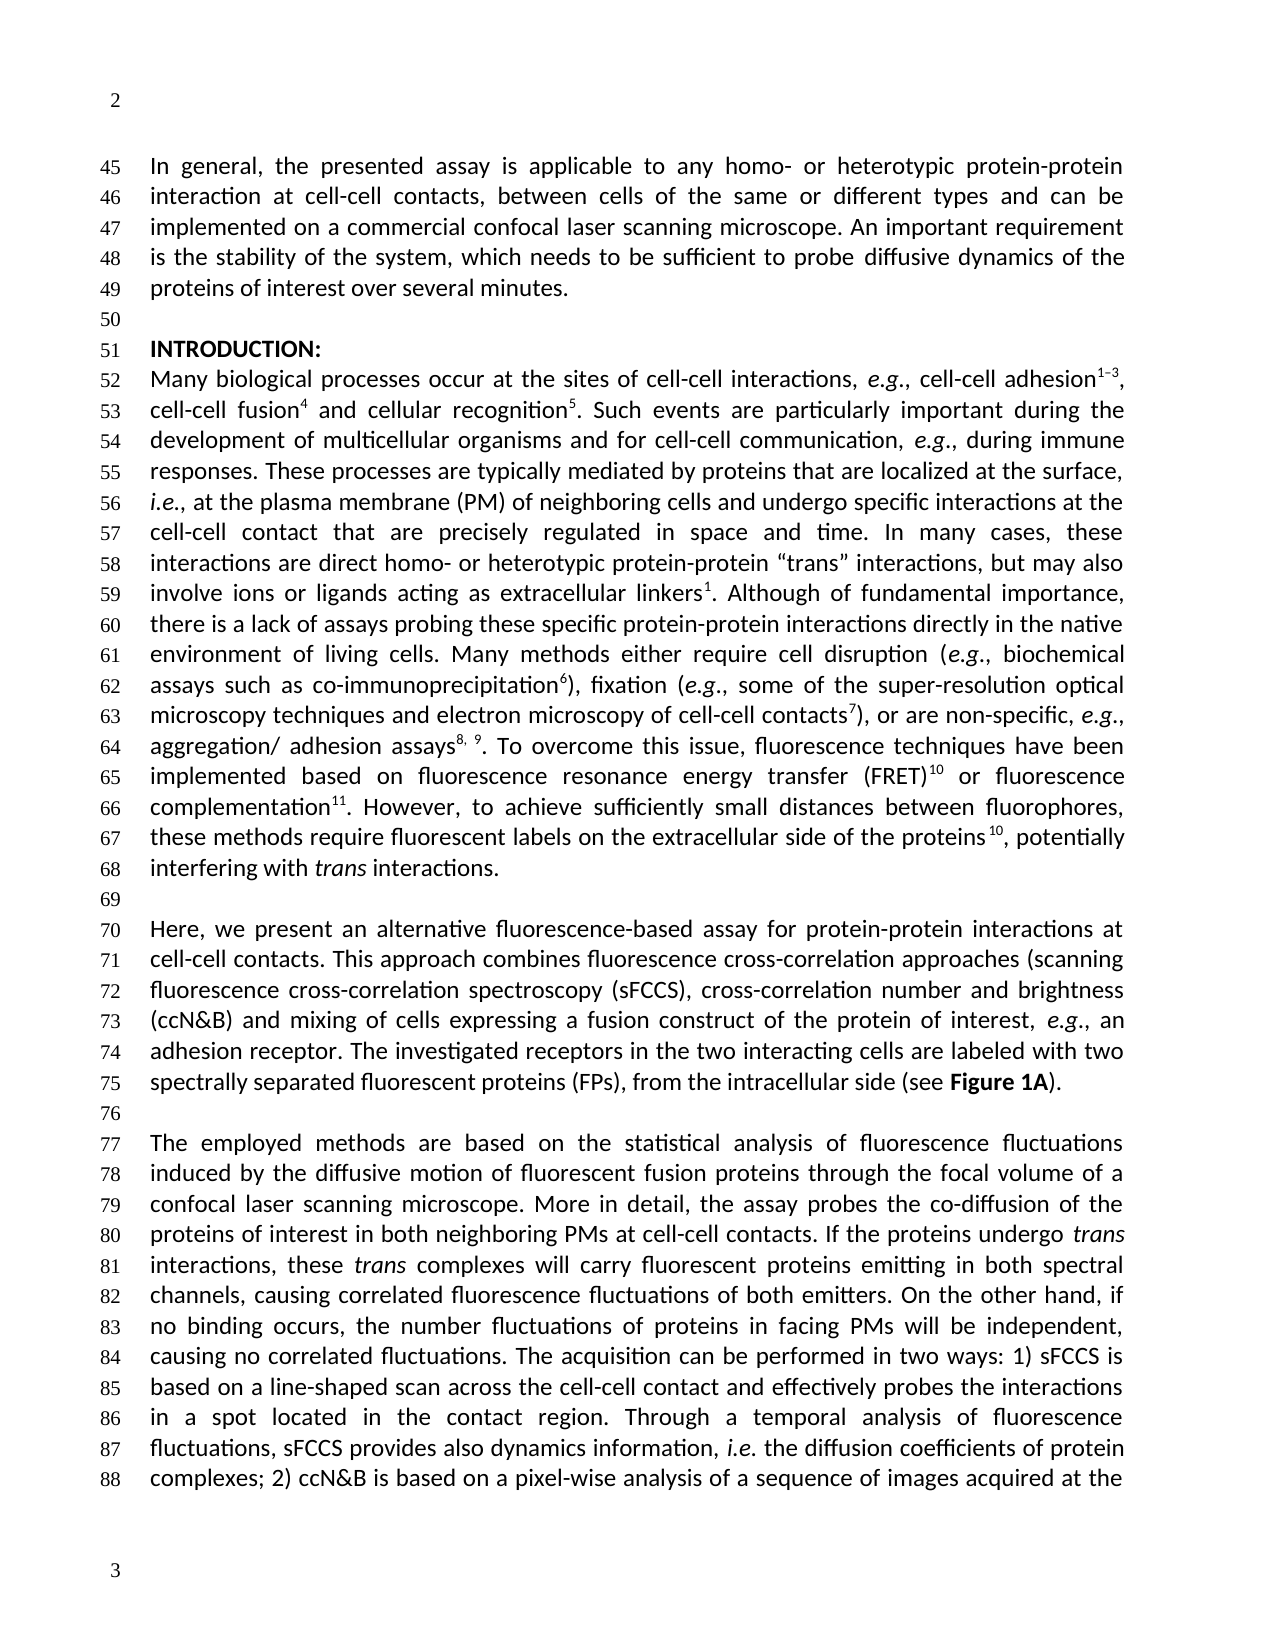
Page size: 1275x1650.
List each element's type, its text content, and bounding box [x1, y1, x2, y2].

text INTRODUCTION: [150, 333, 1125, 364]
text Many biological processes occur at the sites of cell-cell interactions, e.g., cell-cell adhesion1–3, cell-cell fusion4 and cellular recognition5. Such events are particularly important during the development of multicellular organisms and for cell-cell communication, e.g., during immune responses. These processes are typically mediated by proteins that are localized at the surface, i.e., at the plasma membrane (PM) of neighboring cells and undergo specific interactions at the cell-cell contact that are precisely regulated in space and time. In many cases, these interactions are direct homo- or heterotypic protein-protein “trans” interactions, but may also involve ions or ligands acting as extracellular linkers1. Although of fundamental importance, there is a lack of assays probing these specific protein-protein interactions directly in the native environment of living cells. Many methods either require cell disruption (e.g., biochemical assays such as co-immunoprecipitation6), fixation (e.g., some of the super-resolution optical microscopy techniques and electron microscopy of cell-cell contacts7), or are non-specific, e.g., aggregation/ adhesion assays8, 9. To overcome this issue, fluorescence techniques have been implemented based on fluorescence resonance energy transfer (FRET)10 or fluorescence complementation11. However, to achieve sufficiently small distances between fluorophores, these methods require fluorescent labels on the extracellular side of the proteins10, potentially interfering with trans interactions. [150, 364, 1125, 882]
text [150, 1127, 1125, 1493]
text In general, the presented assay is applicable to any homo- or heterotypic protein-protein interaction at cell-cell contacts, between cells of the same or different types and can be implemented on a commercial confocal laser scanning microscope. An important requirement is the stability of the system, which needs to be sufficient to probe diffusive dynamics of the proteins of interest over several minutes. [150, 150, 1125, 303]
text Here, we present an alternative fluorescence-based assay for protein-protein interactions at cell-cell contacts. This approach combines fluorescence cross-correlation approaches (scanning fluorescence cross-correlation spectroscopy (sFCCS), cross-correlation number and brightness (ccN&B) and mixing of cells expressing a fusion construct of the protein of interest, e.g., an adhesion receptor. The investigated receptors in the two interacting cells are labeled with two spectrally separated fluorescent proteins (FPs), from the intracellular side (see Figure 1A). [150, 913, 1125, 1096]
